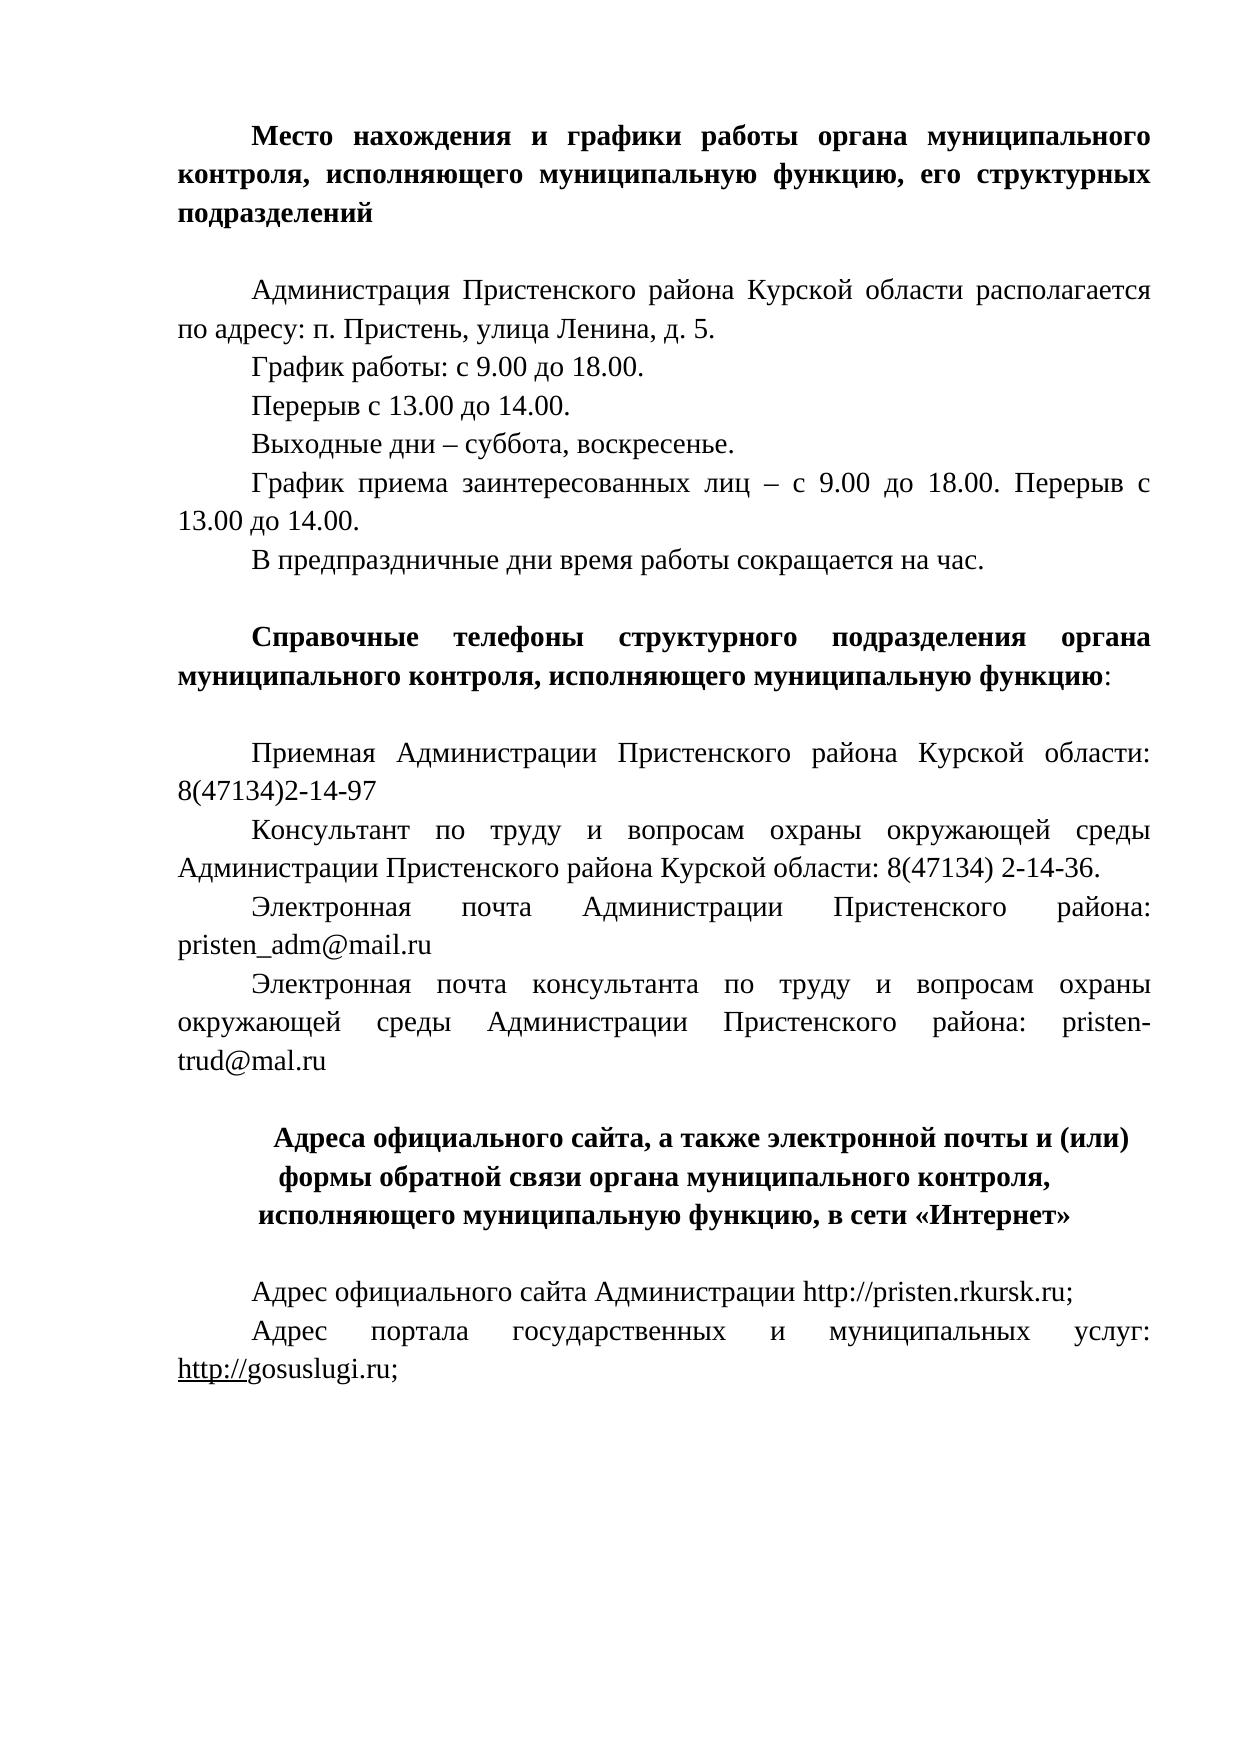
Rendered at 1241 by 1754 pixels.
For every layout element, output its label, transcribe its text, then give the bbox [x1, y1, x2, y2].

text Адрес официального сайта Администрации http://pristen.rkursk.ru; [177, 1274, 1152, 1308]
text В предпраздничные дни время работы сокращается на час. [177, 542, 1152, 576]
text Консультант по труду и вопросам охраны окружающей среды Администрации Пристенского района Курской области: 8(47134) 2-14-36. [177, 812, 1152, 884]
text Перерыв с 13.00 до 14.00. [177, 388, 1152, 421]
text Адреса официального сайта, а также электронной почты и (или) формы обратной связи органа муниципального контроля, исполняющего муниципальную функцию, в сети «Интернет» [177, 1120, 1152, 1231]
text Адрес портала государственных и муниципальных услуг: http://gosuslugi.ru; [177, 1313, 1152, 1385]
text Справочные телефоны структурного подразделения органа муниципального контроля, исполняющего муниципальную функцию: [177, 619, 1152, 691]
text Администрация Пристенского района Курской области располагается по адресу: п. Пристень, улица Ленина, д. 5. [177, 272, 1152, 344]
text Выходные дни – суббота, воскресенье. [177, 426, 1152, 460]
text Электронная почта Администрации Пристенского района: pristen_adm@mail.ru [177, 889, 1152, 961]
text Электронная почта консультанта по труду и вопросам охраны окружающей среды Администрации Пристенского района: pristen-trud@mal.ru [177, 966, 1152, 1077]
text Место нахождения и графики работы органа муниципального контроля, исполняющего муниципальную функцию, его структурных подразделений [177, 118, 1152, 229]
text График приема заинтересованных лиц – с 9.00 до 18.00. Перерыв с 13.00 до 14.00. [177, 465, 1152, 537]
text График работы: с 9.00 до 18.00. [177, 349, 1152, 383]
text Приемная Администрации Пристенского района Курской области: 8(47134)2-14-97 [177, 735, 1152, 807]
